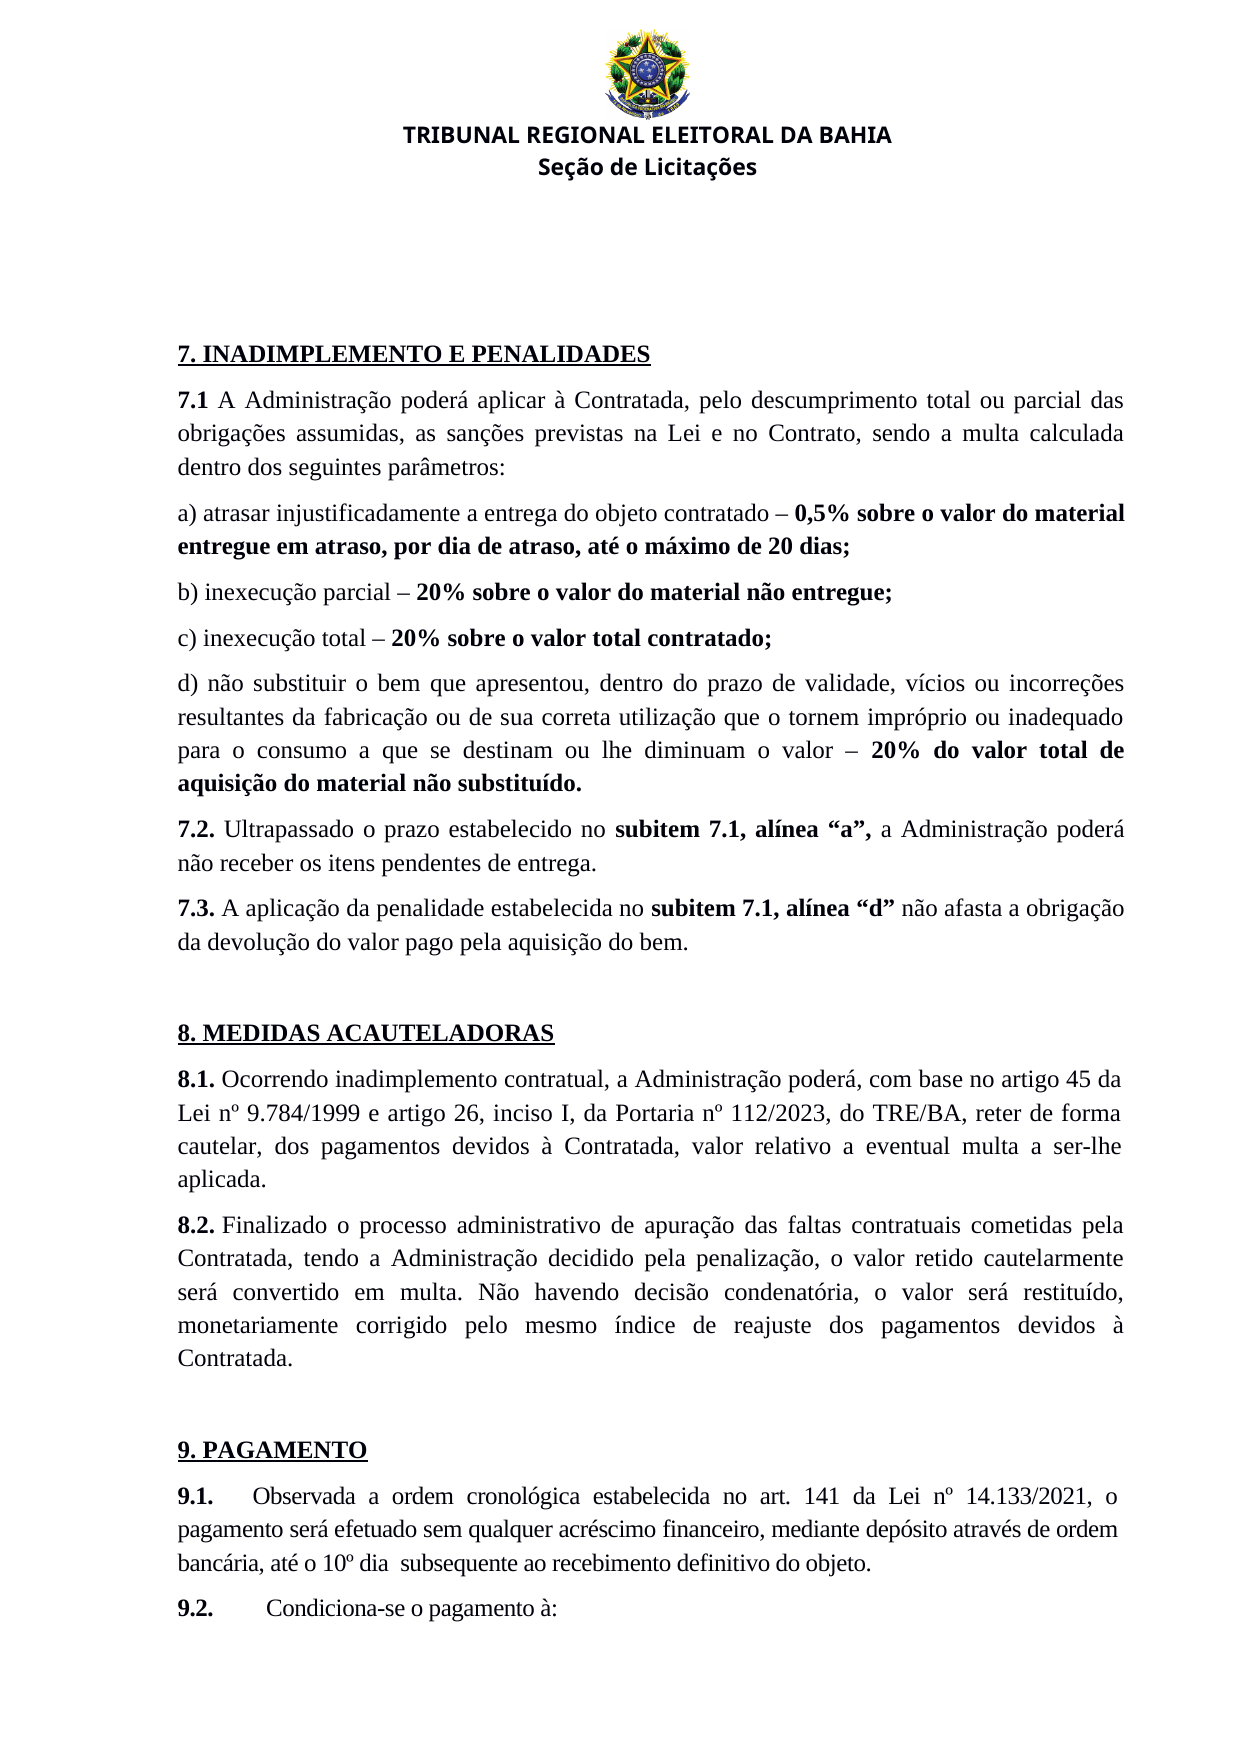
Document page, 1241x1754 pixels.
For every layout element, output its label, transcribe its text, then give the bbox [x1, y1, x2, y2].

text 9.2. Condiciona-se o pagamento à: [177, 1590, 1119, 1623]
text b) inexecução parcial – 20% sobre o valor do material não entregue; [177, 573, 1125, 607]
text 9.1. Observada a ordem cronológica estabelecida no art. 141 da Lei nº 14.133/2021, o pagamento será efetuado sem qualquer acréscimo financeiro, mediante depósito através de ordem bancária, até o 10º dia subsequente ao recebimento definitivo do objeto. [177, 1478, 1119, 1578]
text 8.2. Finalizado o processo administrativo de apuração das faltas contratuais cometidas pela Contratada, tendo a Administração decidido pela penalização, o valor retido cautelarmente será convertido em multa. Não havendo decisão condenatória, o valor será restituído, monetariamente corrigido pelo mesmo índice de reajuste dos pagamentos devidos à Contratada. [177, 1207, 1125, 1373]
text d) não substituir o bem que apresentou, dentro do prazo de validade, vícios ou incorreções resultantes da fabricação ou de sua correta utilização que o tornem impróprio ou inadequado para o consumo a que se destinam ou lhe diminuam o valor – 20% do valor total de aquisição do material não substituído. [177, 665, 1125, 798]
text 9. PAGAMENTO [177, 1432, 1092, 1465]
text 8.1. Ocorrendo inadimplemento contratual, a Administração poderá, com base no artigo 45 da Lei nº 9.784/1999 e artigo 26, inciso I, da Portaria nº 112/2023, do TRE/BA, reter de forma cautelar, dos pagamentos devidos à Contratada, valor relativo a eventual multa a ser-lhe aplicada. [177, 1061, 1122, 1194]
text 8. MEDIDAS ACAUTELADORAS [177, 1015, 1092, 1048]
text 7.3. A aplicação da penalidade estabelecida no subitem 7.1, alínea “d” não afasta a obrigação da devolução do valor pago pela aquisição do bem. [177, 890, 1125, 957]
text 7. INADIMPLEMENTO E PENALIDADES [177, 336, 1092, 369]
text 7.2. Ultrapassado o prazo estabelecido no subitem 7.1, alínea “a”, a Administração poderá não receber os itens pendentes de entrega. [177, 811, 1125, 878]
text 7.1 A Administração poderá aplicar à Contratada, pelo descumprimento total ou parcial das obrigações assumidas, as sanções previstas na Lei e no Contrato, sendo a multa calculada dentro dos seguintes parâmetros: [177, 382, 1125, 482]
text c) inexecução total – 20% sobre o valor total contratado; [177, 619, 1125, 653]
text a) atrasar injustificadamente a entrega do objeto contratado – 0,5% sobre o valor do material entregue em atraso, por dia de atraso, até o máximo de 20 dias; [177, 494, 1125, 561]
